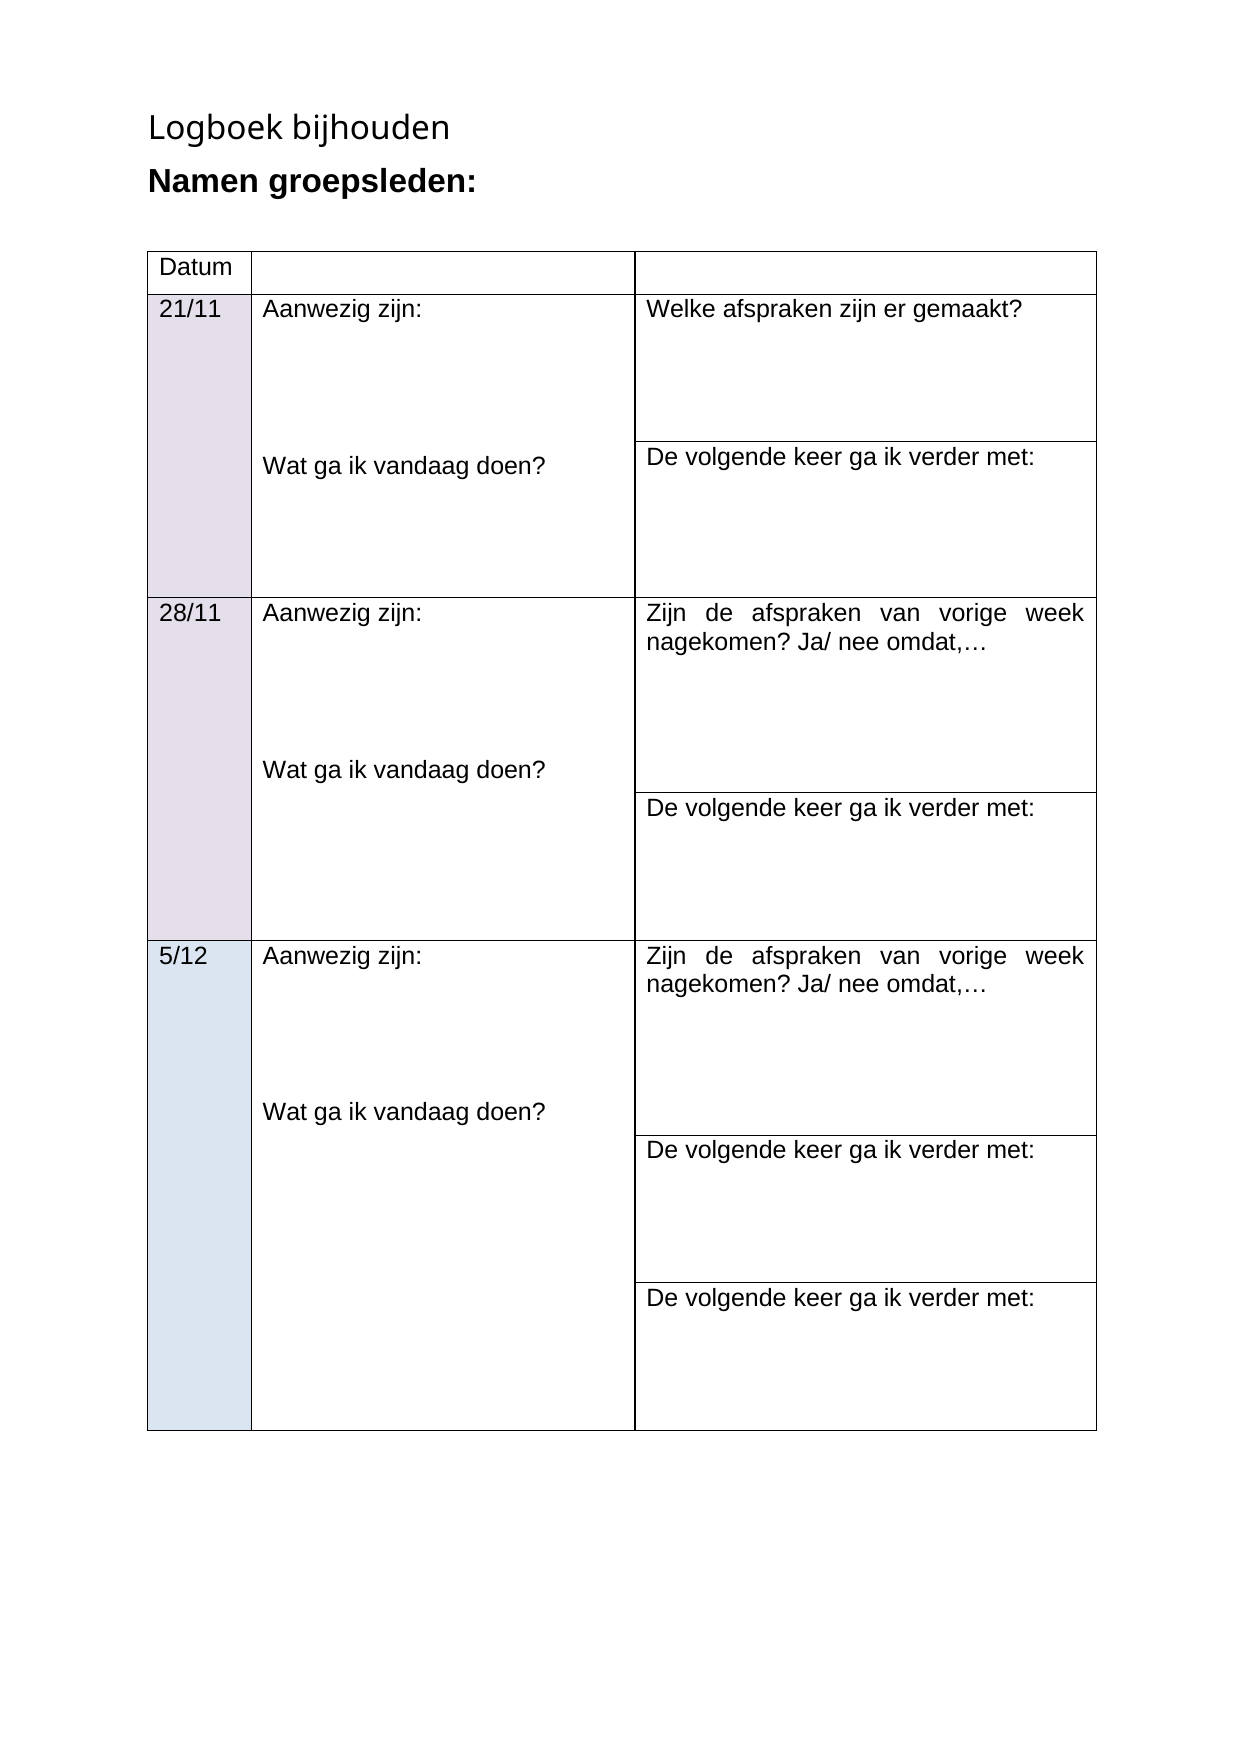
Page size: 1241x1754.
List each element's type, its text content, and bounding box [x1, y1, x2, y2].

table_header Datum [148, 252, 251, 293]
table_cell Aanwezig zijn: Wat ga ik vandaag doen? [252, 295, 634, 597]
table_header [636, 252, 1096, 293]
table_cell Welke afspraken zijn er gemaakt? [636, 295, 1096, 441]
table_cell De volgende keer ga ik verder met: [636, 1136, 1096, 1282]
table_cell 21/11 [148, 295, 251, 597]
table_cell 28/11 [148, 598, 251, 940]
table_header [252, 252, 634, 293]
text Namen groepsleden: [148, 161, 1093, 200]
table_cell 5/12 [148, 941, 251, 1430]
table_cell Zijn de afspraken van vorige week nagekomen? Ja/ nee omdat,… [636, 598, 1096, 792]
table_cell De volgende keer ga ik verder met: [636, 1283, 1096, 1430]
table_cell Zijn de afspraken van vorige week nagekomen? Ja/ nee omdat,… [636, 941, 1096, 1134]
table_cell De volgende keer ga ik verder met: [636, 793, 1096, 940]
text Logboek bijhouden [148, 103, 1093, 149]
table_cell De volgende keer ga ik verder met: [636, 442, 1096, 597]
table_cell Aanwezig zijn: Wat ga ik vandaag doen? [252, 941, 634, 1430]
table_cell Aanwezig zijn: Wat ga ik vandaag doen? [252, 598, 634, 940]
